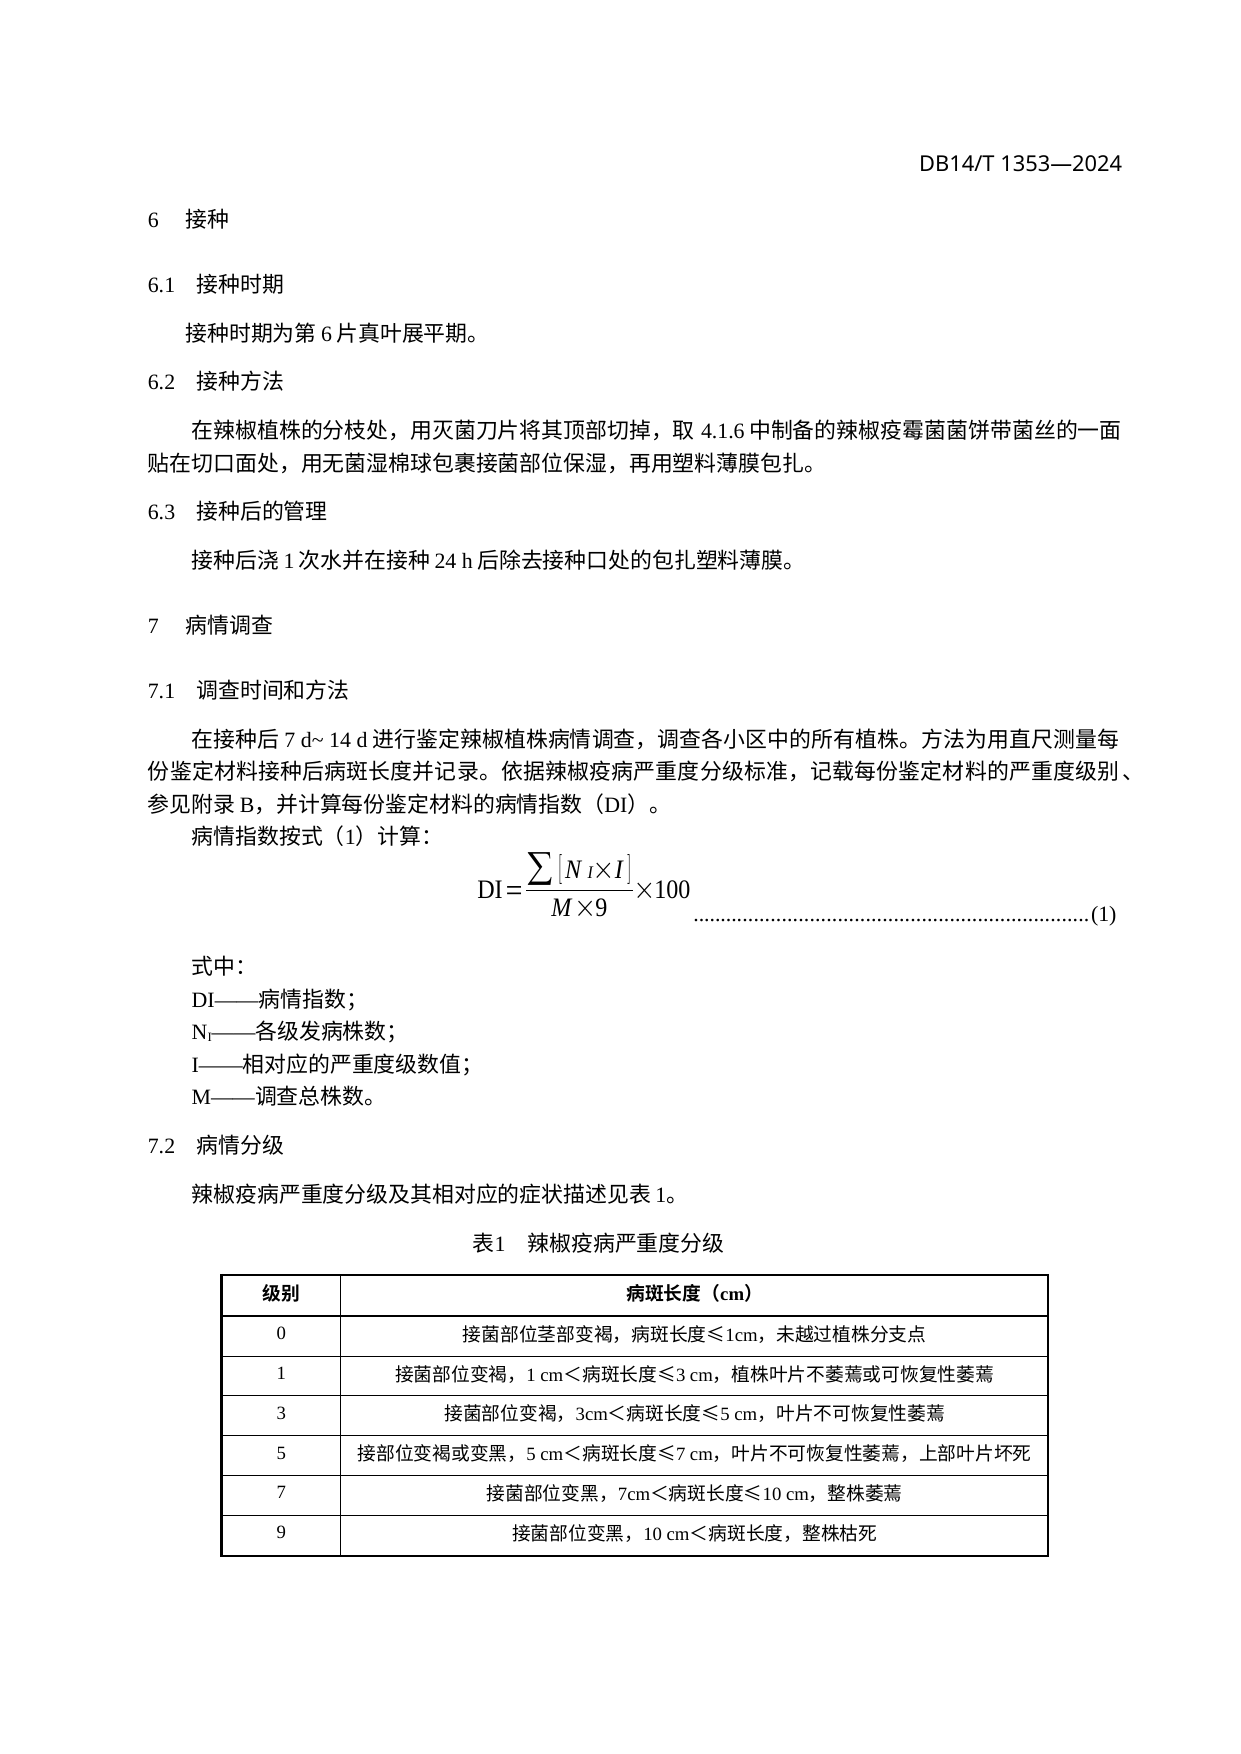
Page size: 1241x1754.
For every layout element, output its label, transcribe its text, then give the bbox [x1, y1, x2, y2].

text 病情指数按式（1）计算： [148, 819, 1122, 851]
table_cell 3 [223, 1396, 340, 1435]
table_cell 1 [223, 1357, 340, 1395]
text DI——病情指数； [148, 981, 1122, 1014]
text NI——各级发病株数； [148, 1014, 1122, 1046]
table_cell 5 [223, 1436, 340, 1475]
table_header 病斑长度（cm） [341, 1276, 1047, 1315]
table_cell 接菌部位茎部变褐，病斑长度≤1cm，未越过植株分支点 [341, 1317, 1047, 1356]
text (1) [148, 851, 1122, 949]
text 在接种后7 d~ 14 d进行鉴定辣椒植株病情调查，调查各小区中的所有植株。方法为用直尺测量每份鉴定材料接种后病斑长度并记录。依据辣椒疫病严重度分级标准，记载每份鉴定材料的严重度级别、参见附录B，并计算每份鉴定材料的病情指数（DI）。 [148, 721, 1122, 819]
list 接种方法 [148, 364, 1122, 396]
list 病情调查 [148, 608, 1122, 640]
table_cell 接部位变褐或变黑，5 cm＜病斑长度≤7 cm，叶片不可恢复性萎蔫，上部叶片坏死 [341, 1436, 1047, 1475]
text I——相对应的严重度级数值； [148, 1046, 1122, 1079]
table_cell 接菌部位变褐，3cm＜病斑长度≤5 cm，叶片不可恢复性萎蔫 [341, 1396, 1047, 1435]
list 调查时间和方法 [148, 673, 1122, 705]
text 在辣椒植株的分枝处，用灭菌刀片将其顶部切掉，取4.1.6中制备的辣椒疫霉菌菌饼带菌丝的一面贴在切口面处，用无菌湿棉球包裹接菌部位保湿，再用塑料薄膜包扎。 [148, 413, 1122, 478]
text 接种后浇1次水并在接种24 h后除去接种口处的包扎塑料薄膜。 [148, 543, 1122, 575]
table_cell 9 [223, 1516, 340, 1554]
list 接种时期 [148, 266, 1122, 299]
table_header 级别 [223, 1276, 340, 1315]
list 接种 [148, 201, 1122, 234]
table_cell 接菌部位变褐，1 cm＜病斑长度≤3 cm，植株叶片不萎蔫或可恢复性萎蔫 [341, 1357, 1047, 1395]
table_cell 接菌部位变黑，7cm＜病斑长度≤10 cm，整株萎蔫 [341, 1476, 1047, 1515]
text M——调查总株数。 [148, 1079, 1122, 1111]
table_cell 7 [223, 1476, 340, 1515]
list 接种时期为第6片真叶展平期。 [185, 315, 1122, 348]
text 辣椒疫病严重度分级及其相对应的症状描述见表1。 [148, 1176, 1122, 1209]
text 式中： [148, 949, 1122, 981]
table_cell 0 [223, 1317, 340, 1356]
list 接种后的管理 [148, 494, 1122, 526]
list 病情分级 [148, 1128, 1122, 1160]
list 辣椒疫病严重度分级 [472, 1225, 1122, 1258]
table_cell 接菌部位变黑，10 cm＜病斑长度，整株枯死 [341, 1516, 1047, 1554]
